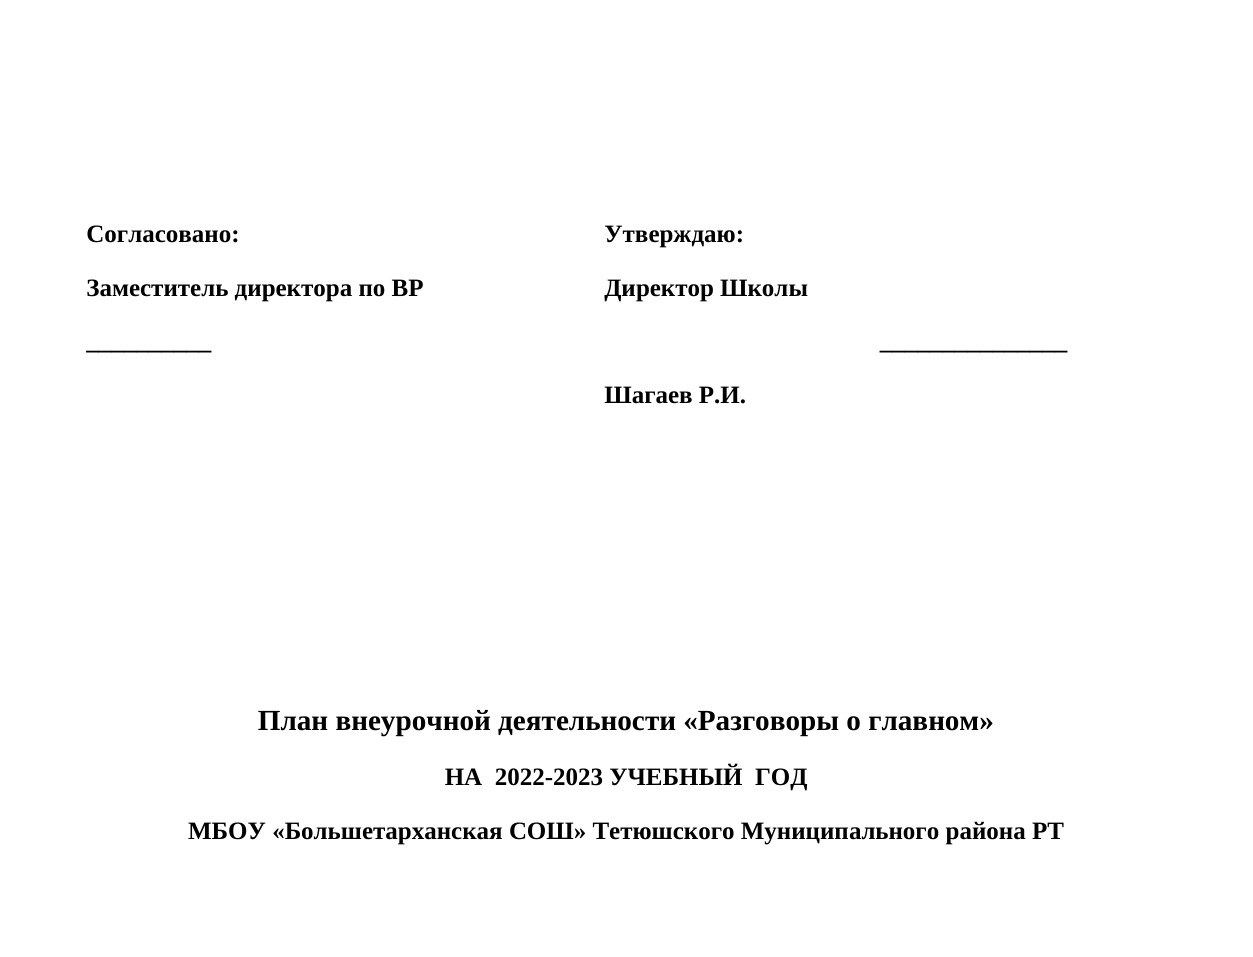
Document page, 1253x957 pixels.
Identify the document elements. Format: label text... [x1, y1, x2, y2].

table_header Согласовано: Заместитель директора по ВР __________ [75, 219, 593, 434]
table_header Утверждаю: Директор Школы _______________ Шагаев Р.И. [593, 219, 1078, 434]
text НА 2022-2023 УЧЕБНЫЙ ГОД [75, 762, 1177, 791]
text МБОУ «Большетарханская СОШ» Тетюшского Муниципального района РТ [75, 816, 1177, 844]
text План внеурочной деятельности «Разговоры о главном» [75, 703, 1177, 736]
